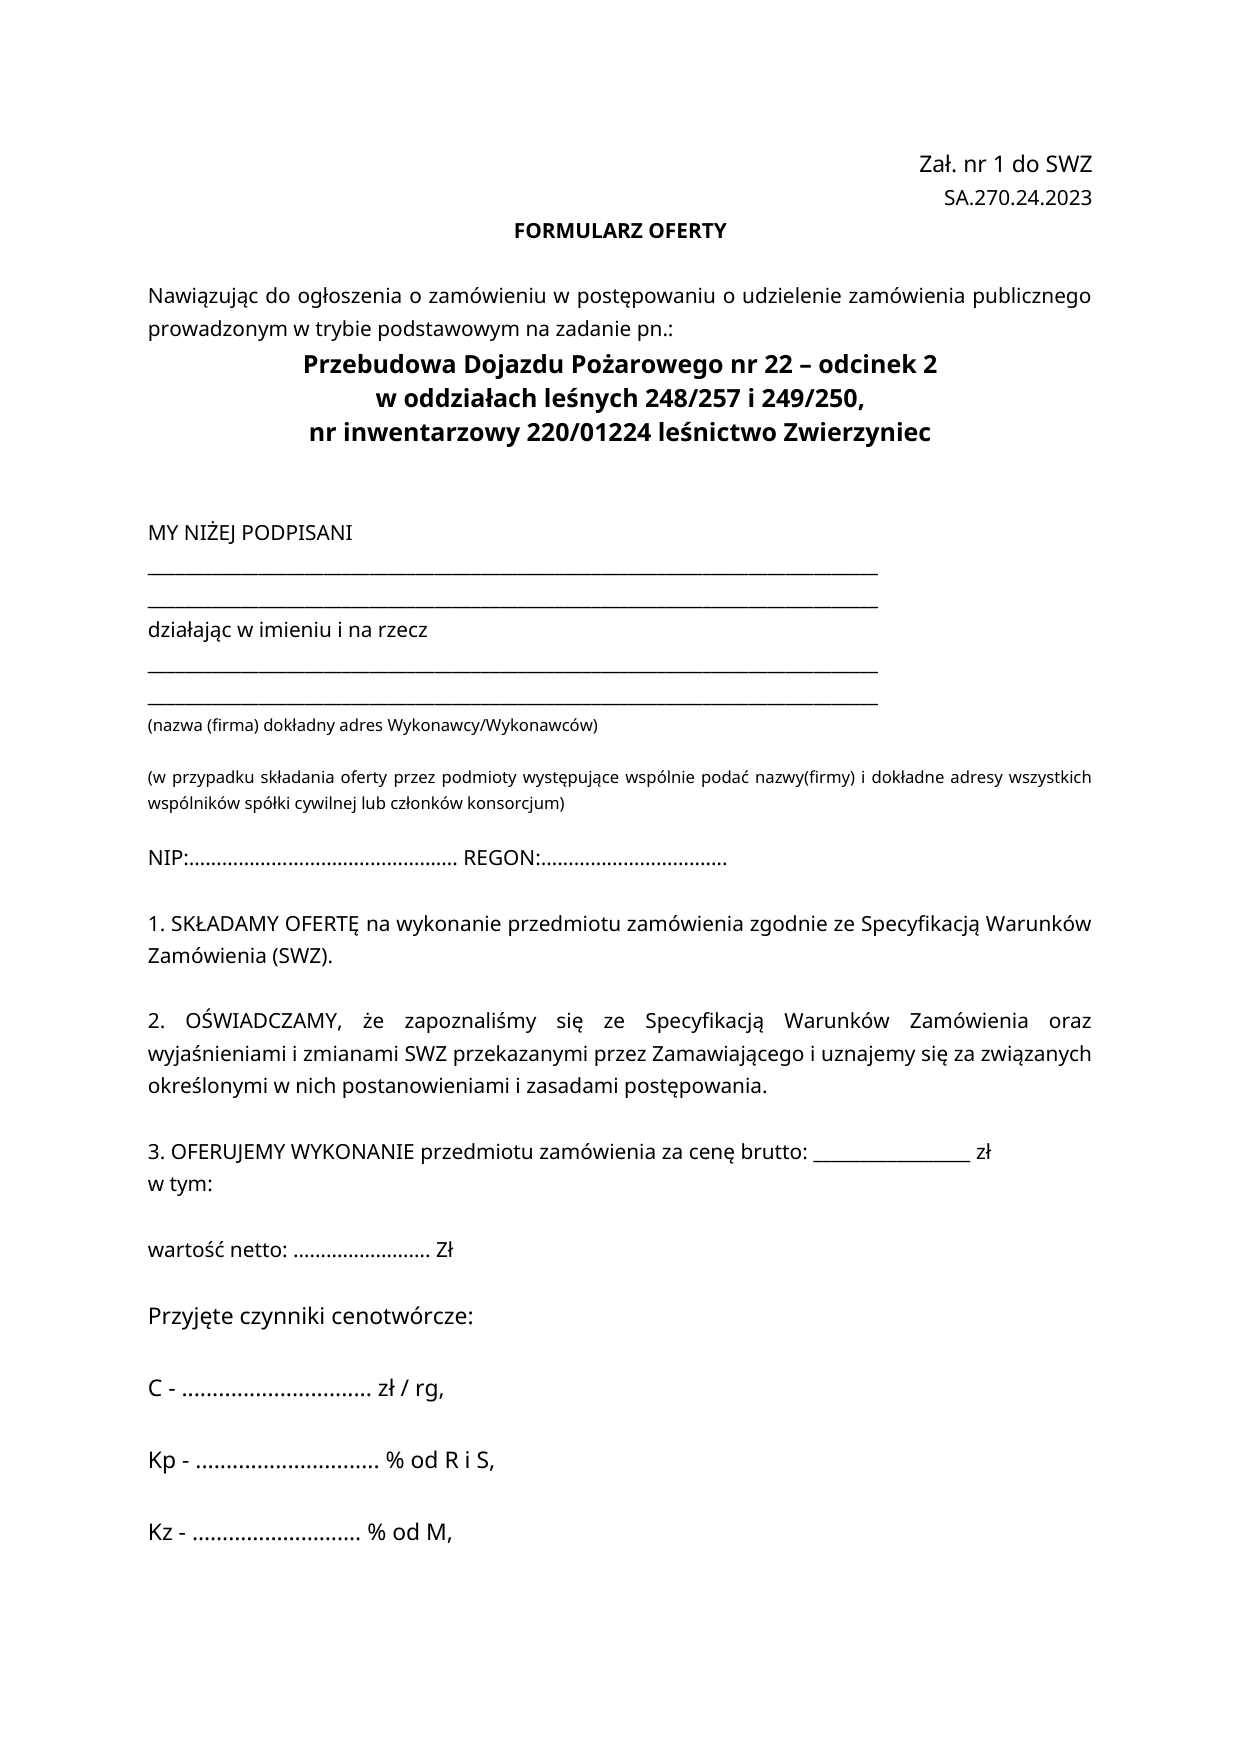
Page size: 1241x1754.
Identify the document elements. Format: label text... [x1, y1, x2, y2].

text _______________________________________________________________________________ [148, 550, 1093, 579]
text nr inwentarzowy 220/01224 leśnictwo Zwierzyniec [148, 415, 1092, 449]
text C - ............................... zł / rg, [148, 1372, 1093, 1403]
text Przyjęte czynniki cenotwórcze: [148, 1300, 1093, 1331]
text _______________________________________________________________________________ [148, 681, 1093, 709]
text _______________________________________________________________________________ [148, 648, 1093, 676]
text w oddziałach leśnych 248/257 i 249/250, [148, 381, 1093, 415]
text (w przypadku składania oferty przez podmioty występujące wspólnie podać nazwy(firmy) i dokładne adresy wszystkich wspólników spółki cywilnej lub członków konsorcjum) [148, 765, 1093, 814]
text MY NIŻEJ PODPISANI [148, 518, 1093, 546]
text FORMULARZ OFERTY [148, 216, 1093, 244]
text Nawiązując do ogłoszenia o zamówieniu w postępowaniu o udzielenie zamówienia publicznego prowadzonym w trybie podstawowym na zadanie pn.: [148, 281, 1093, 342]
text w tym: [148, 1169, 1093, 1198]
text Kz - ………………………. % od M, [148, 1516, 1093, 1547]
text działając w imieniu i na rzecz [148, 615, 1093, 644]
text 3. OFERUJEMY WYKONANIE przedmiotu zamówienia za cenę brutto: _________________ zł [148, 1137, 1093, 1165]
text SA.270.24.2023 [148, 183, 1093, 212]
text wartość netto: ……………………. Zł [148, 1235, 1093, 1263]
text (nazwa (firma) dokładny adres Wykonawcy/Wykonawców) [148, 713, 1093, 736]
text 1. SKŁADAMY OFERTĘ na wykonanie przedmiotu zamówienia zgodnie ze Specyfikacją Warunków Zamówienia (SWZ). [148, 909, 1093, 970]
text Zał. nr 1 do SWZ [148, 148, 1093, 179]
text _______________________________________________________________________________ [148, 583, 1093, 611]
text Kp - .............................. % od R i S, [148, 1444, 1093, 1475]
text Przebudowa Dojazdu Pożarowego nr 22 – odcinek 2 [148, 347, 1093, 381]
text NIP:…………………………………………. REGON:……………………………. [148, 843, 1093, 872]
text 2. OŚWIADCZAMY, że zapoznaliśmy się ze Specyfikacją Warunków Zamówienia oraz wyjaśnieniami i zmianami SWZ przekazanymi przez Zamawiającego i uznajemy się za związanych określonymi w nich postanowieniami i zasadami postępowania. [148, 1006, 1093, 1100]
